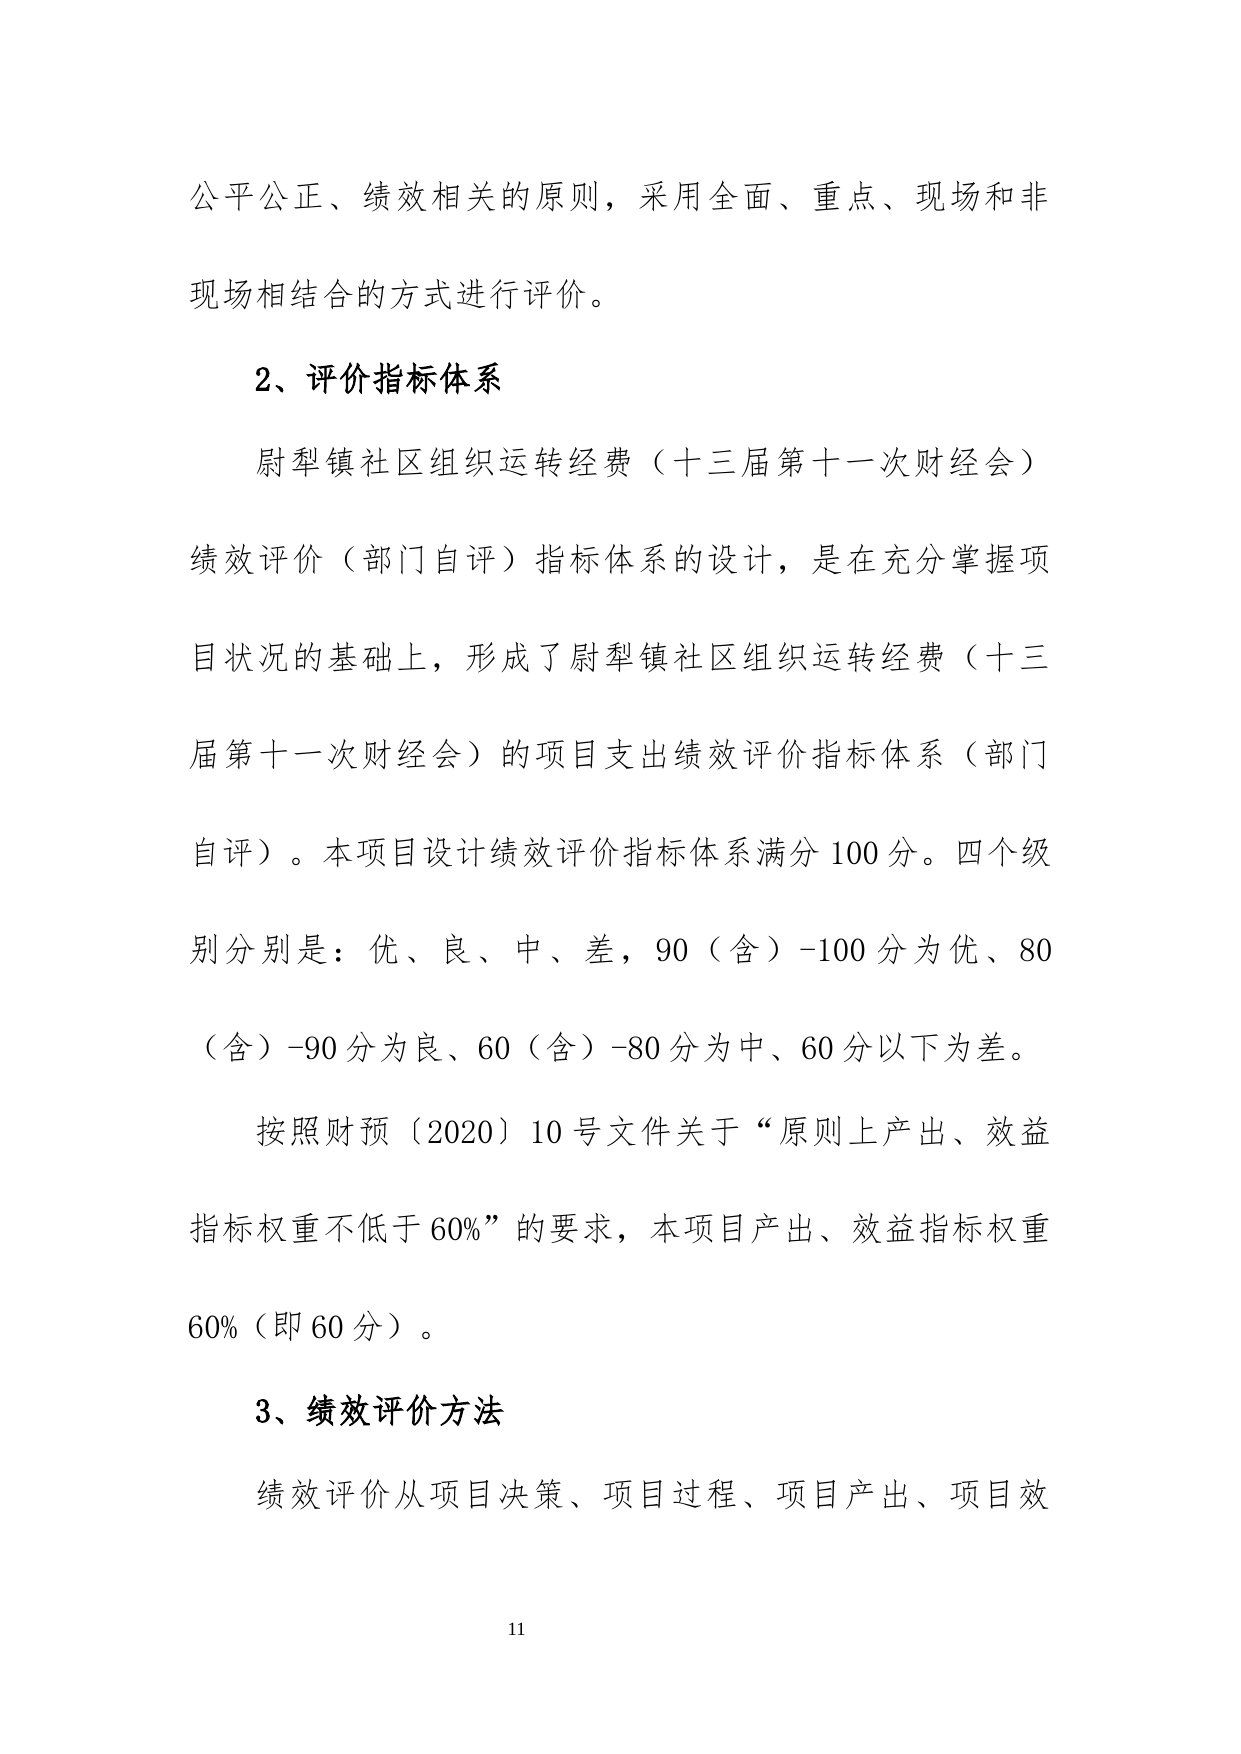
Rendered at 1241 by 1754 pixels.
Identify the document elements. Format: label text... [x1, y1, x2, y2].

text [187, 1459, 1053, 1524]
text 按照财预〔2020〕10号文件关于“原则上产出、效益指标权重不低于60%”的要求，本项目产出、效益指标权重60%（即60分）。 [187, 1096, 1053, 1356]
text 2、评价指标体系 [187, 343, 1053, 408]
text 尉犁镇社区组织运转经费（十三届第十一次财经会）绩效评价（部门自评）指标体系的设计，是在充分掌握项目状况的基础上，形成了尉犁镇社区组织运转经费（十三届第十一次财经会）的项目支出绩效评价指标体系（部门自评）。本项目设计绩效评价指标体系满分100分。四个级别分别是：优、良、中、差，90（含）-100分为优、80（含）-90分为良、60（含）-80分为中、60分以下为差。 [187, 427, 1053, 1077]
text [187, 162, 1053, 324]
text 3、绩效评价方法 [187, 1375, 1053, 1440]
